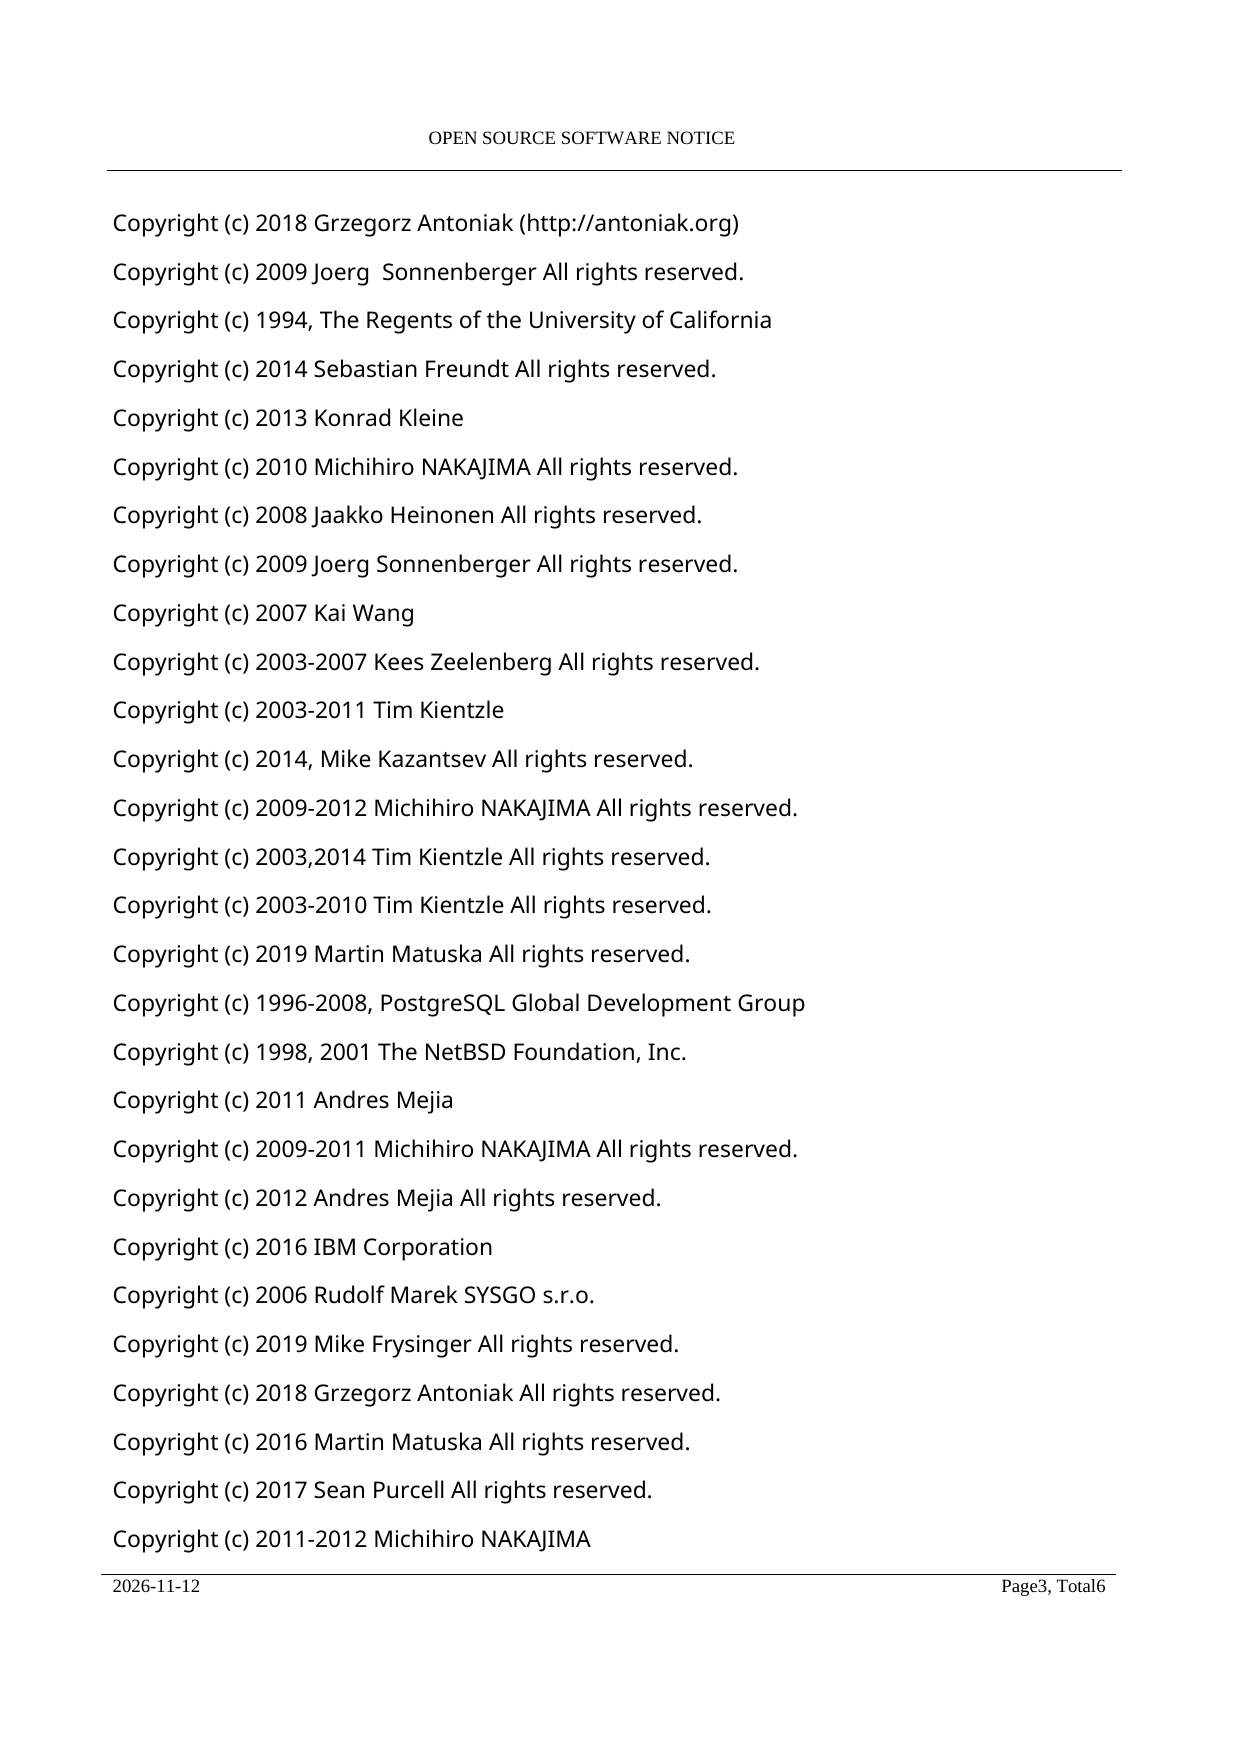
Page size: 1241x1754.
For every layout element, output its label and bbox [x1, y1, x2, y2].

text [112, 206, 1128, 1555]
